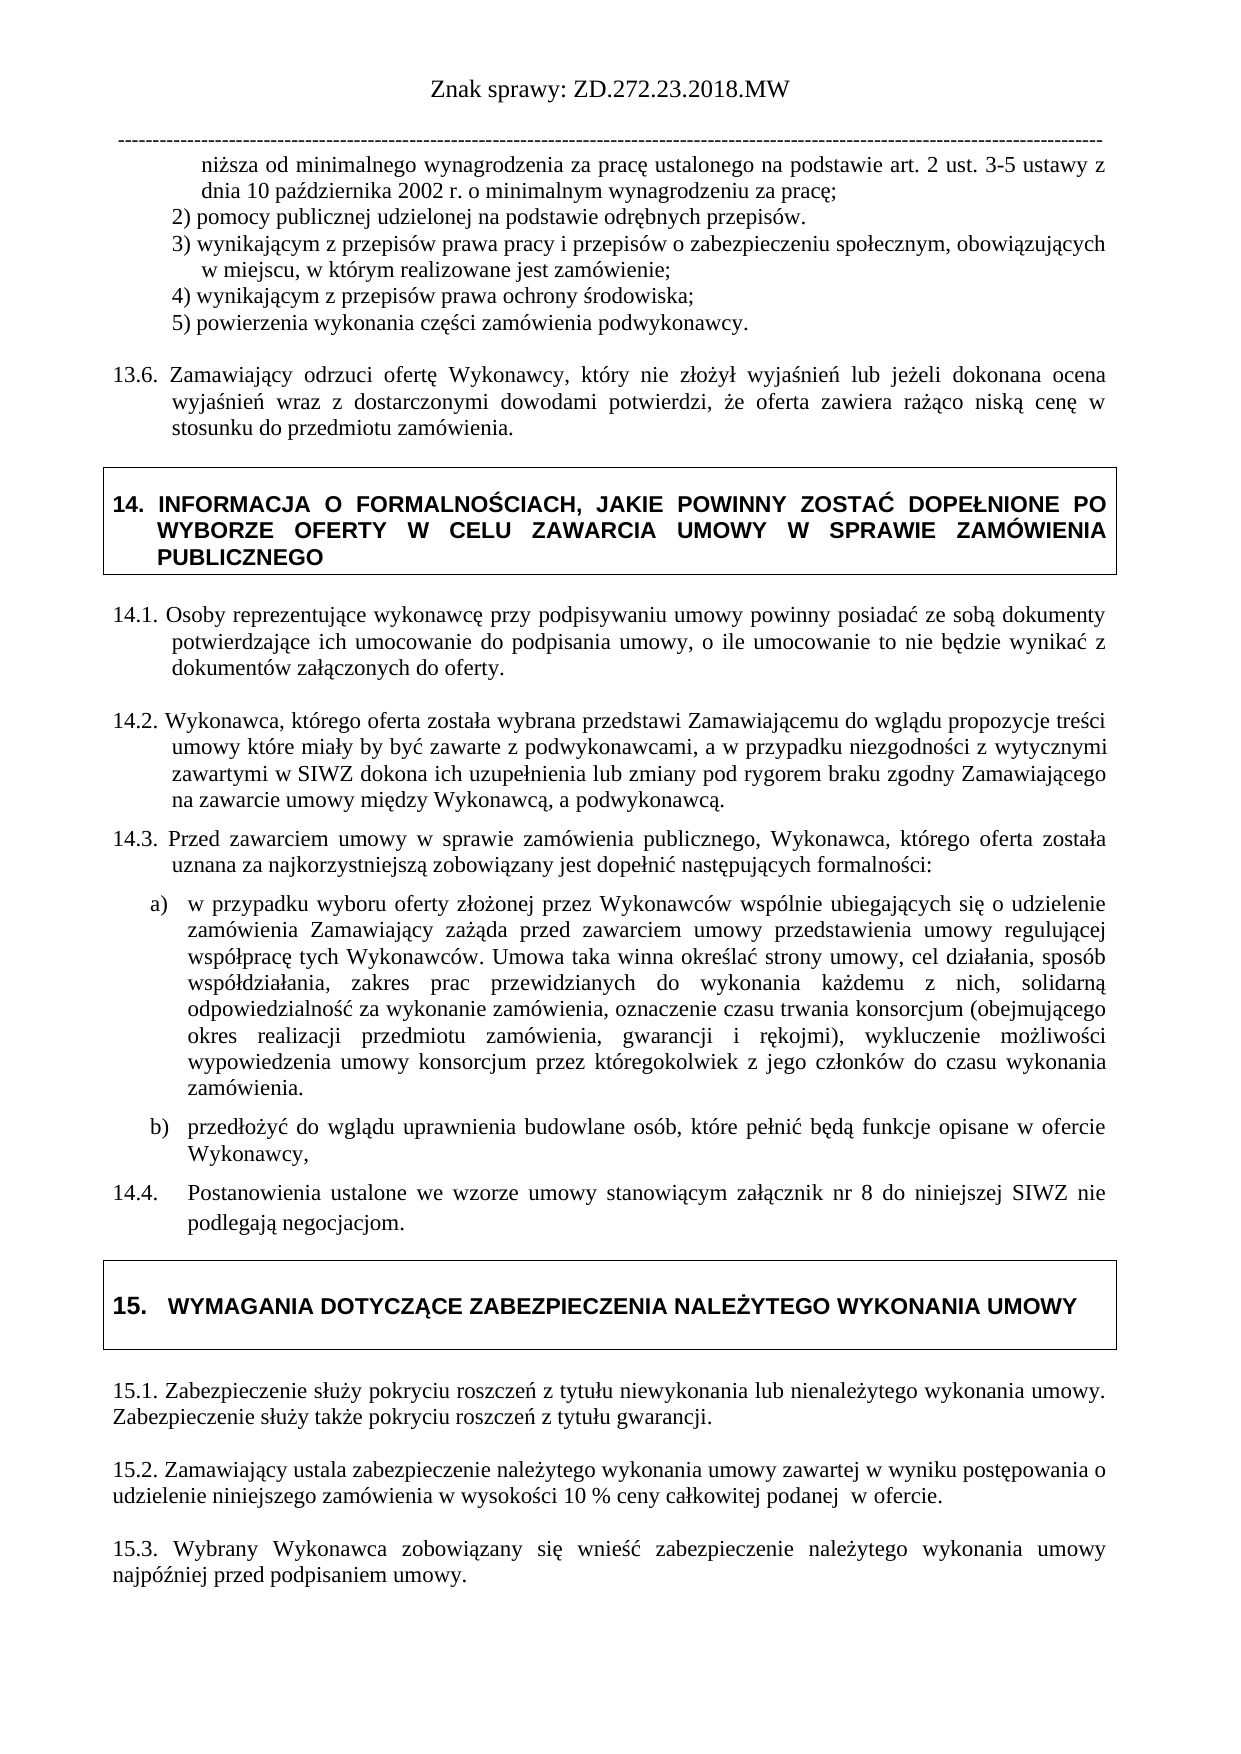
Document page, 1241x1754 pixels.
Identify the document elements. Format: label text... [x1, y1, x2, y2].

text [172, 151, 1107, 203]
text 13.6. Zamawiający odrzuci ofertę Wykonawcy, który nie złożył wyjaśnień lub jeżeli dokonana ocena wyjaśnień wraz z dostarczonymi dowodami potwierdzi, że oferta zawiera rażąco niską cenę w stosunku do przedmiotu zamówienia. [112, 361, 1107, 441]
text 2) pomocy publicznej udzielonej na podstawie odrębnych przepisów. [172, 203, 1107, 230]
text 15.2. Zamawiający ustala zabezpieczenie należytego wykonania umowy zawartej w wyniku postępowania o udzielenie niniejszego zamówienia w wysokości 10 % ceny całkowitej podanej w ofercie. [112, 1456, 1107, 1508]
text 15.3. Wybrany Wykonawca zobowiązany się wnieść zabezpieczenie należytego wykonania umowy najpóźniej przed podpisaniem umowy. [112, 1535, 1107, 1587]
list Postanowienia ustalone we wzorze umowy stanowiącym załącznik nr 8 do niniejszej SIWZ nie podlegają negocjacjom. [112, 1178, 1107, 1235]
text 5) powierzenia wykonania części zamówienia podwykonawcy. [172, 309, 1107, 335]
list przedłożyć do wglądu uprawnienia budowlane osób, które pełnić będą funkcje opisane w ofercie Wykonawcy, [150, 1113, 1107, 1166]
subtitle WYMAGANIA DOTYCZĄCE ZABEZPIECZENIA NALEŻYTEGO WYKONANIA UMOWY [104, 1286, 1116, 1349]
text 15.1. Zabezpieczenie służy pokryciu roszczeń z tytułu niewykonania lub nienależytego wykonania umowy. Zabezpieczenie służy także pokryciu roszczeń z tytułu gwarancji. [112, 1377, 1107, 1429]
text 14.2. Wykonawca, którego oferta została wybrana przedstawi Zamawiającemu do wglądu propozycje treści umowy które miały by być zawarte z podwykonawcami, a w przypadku niezgodności z wytycznymi zawartymi w SIWZ dokona ich uzupełnienia lub zmiany pod rygorem braku zgodny Zamawiającego na zawarcie umowy między Wykonawcą, a podwykonawcą. [112, 707, 1107, 812]
text 14.3. Przed zawarciem umowy w sprawie zamówienia publicznego, Wykonawca, którego oferta została uznana za najkorzystniejszą zobowiązany jest dopełnić następujących formalności: [112, 825, 1107, 877]
subtitle 14. INFORMACJA O FORMALNOŚCIACH, JAKIE POWINNY ZOSTAĆ DOPEŁNIONE PO WYBORZE OFERTY W CELU ZAWARCIA UMOWY W SPRAWIE ZAMÓWIENIA PUBLICZNEGO [104, 468, 1116, 574]
text 3) wynikającym z przepisów prawa pracy i przepisów o zabezpieczeniu społecznym, obowiązujących w miejscu, w którym realizowane jest zamówienie; [172, 230, 1107, 282]
text 4) wynikającym z przepisów prawa ochrony środowiska; [172, 282, 1107, 309]
text 14.1. Osoby reprezentujące wykonawcę przy podpisywaniu umowy powinny posiadać ze sobą dokumenty potwierdzające ich umocowanie do podpisania umowy, o ile umocowanie to nie będzie wynikać z dokumentów załączonych do oferty. [112, 601, 1107, 681]
list w przypadku wyboru oferty złożonej przez Wykonawców wspólnie ubiegających się o udzielenie zamówienia Zamawiający zażąda przed zawarciem umowy przedstawienia umowy regulującej współpracę tych Wykonawców. Umowa taka winna określać strony umowy, cel działania, sposób współdziałania, zakres prac przewidzianych do wykonania każdemu z nich, solidarną odpowiedzialność za wykonanie zamówienia, oznaczenie czasu trwania konsorcjum (obejmującego okres realizacji przedmiotu zamówienia, gwarancji i rękojmi), wykluczenie możliwości wypowiedzenia umowy konsorcjum przez któregokolwiek z jego członków do czasu wykonania zamówienia. [150, 890, 1107, 1101]
